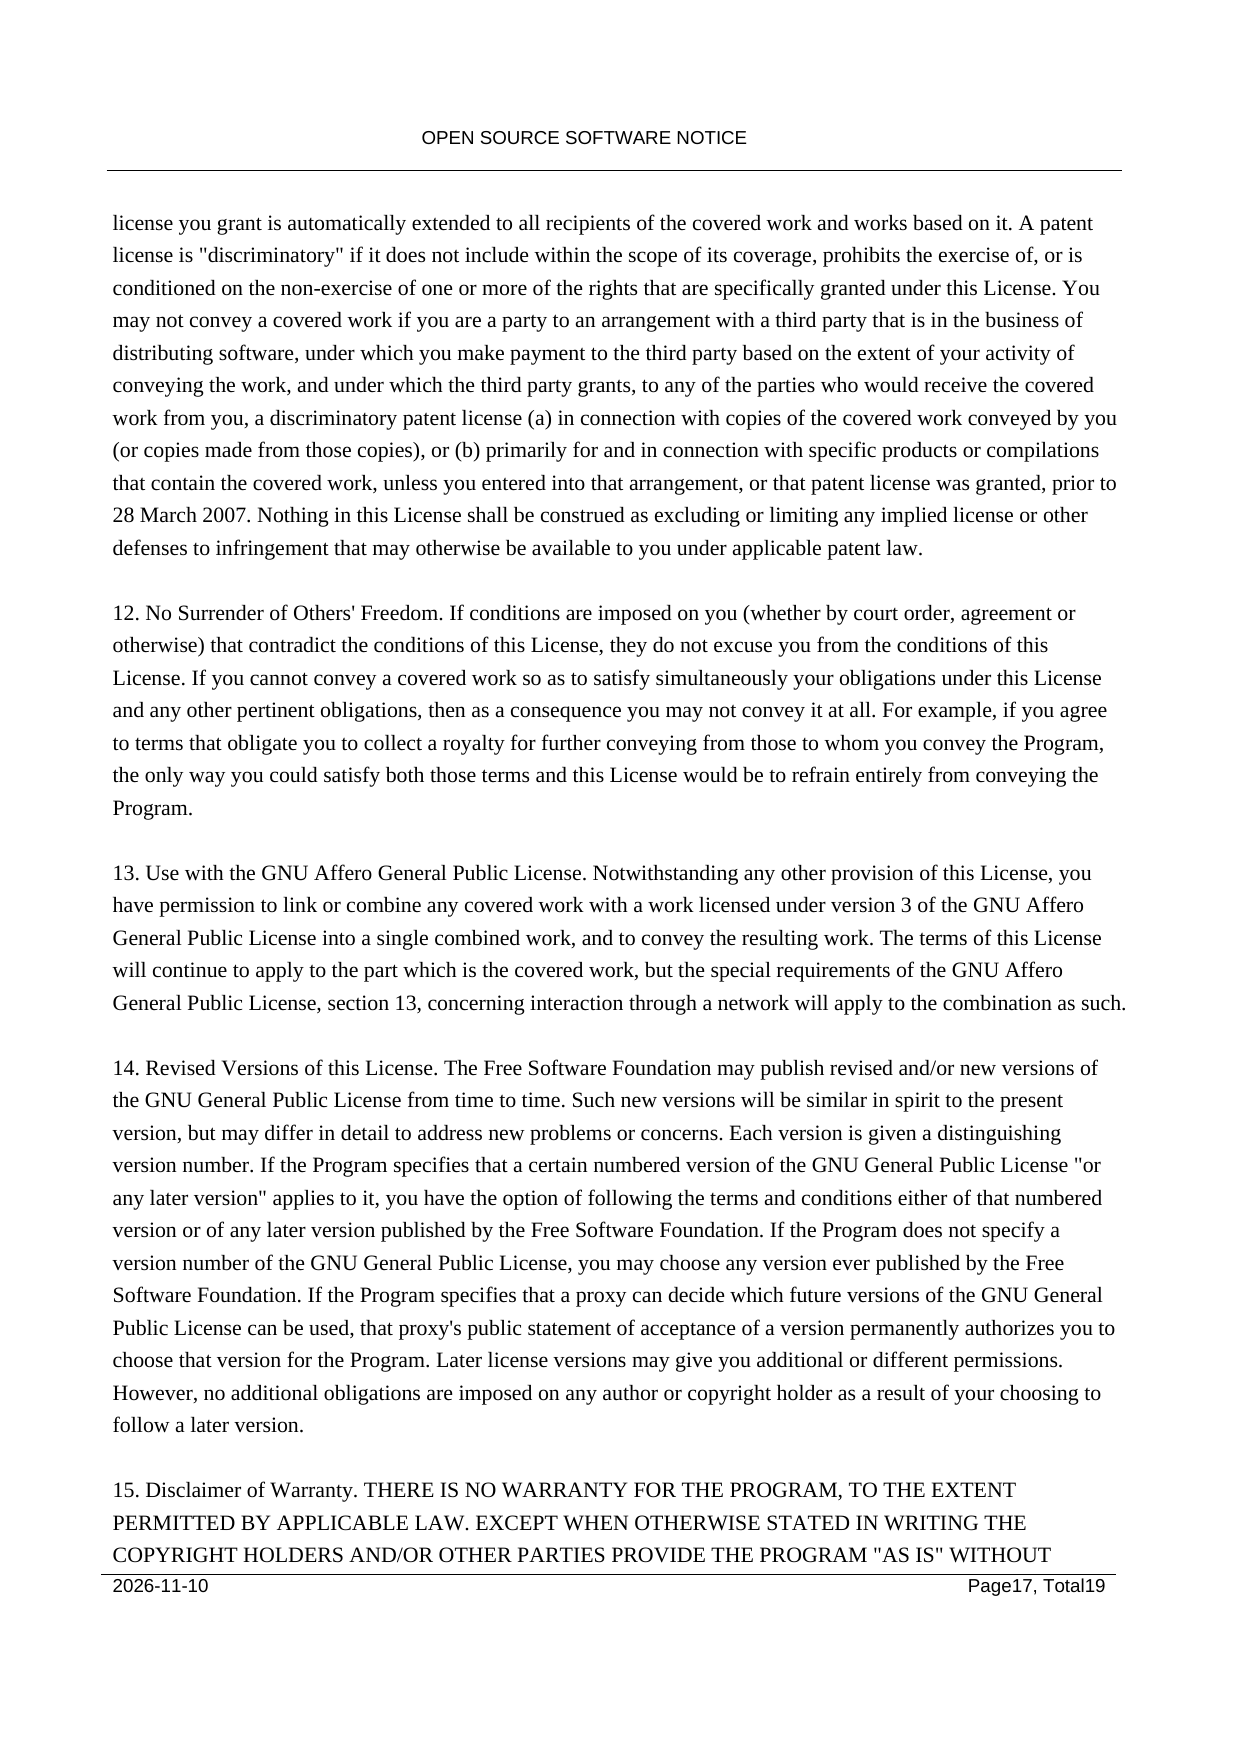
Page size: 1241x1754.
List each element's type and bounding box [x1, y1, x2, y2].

text [112, 206, 1128, 1571]
